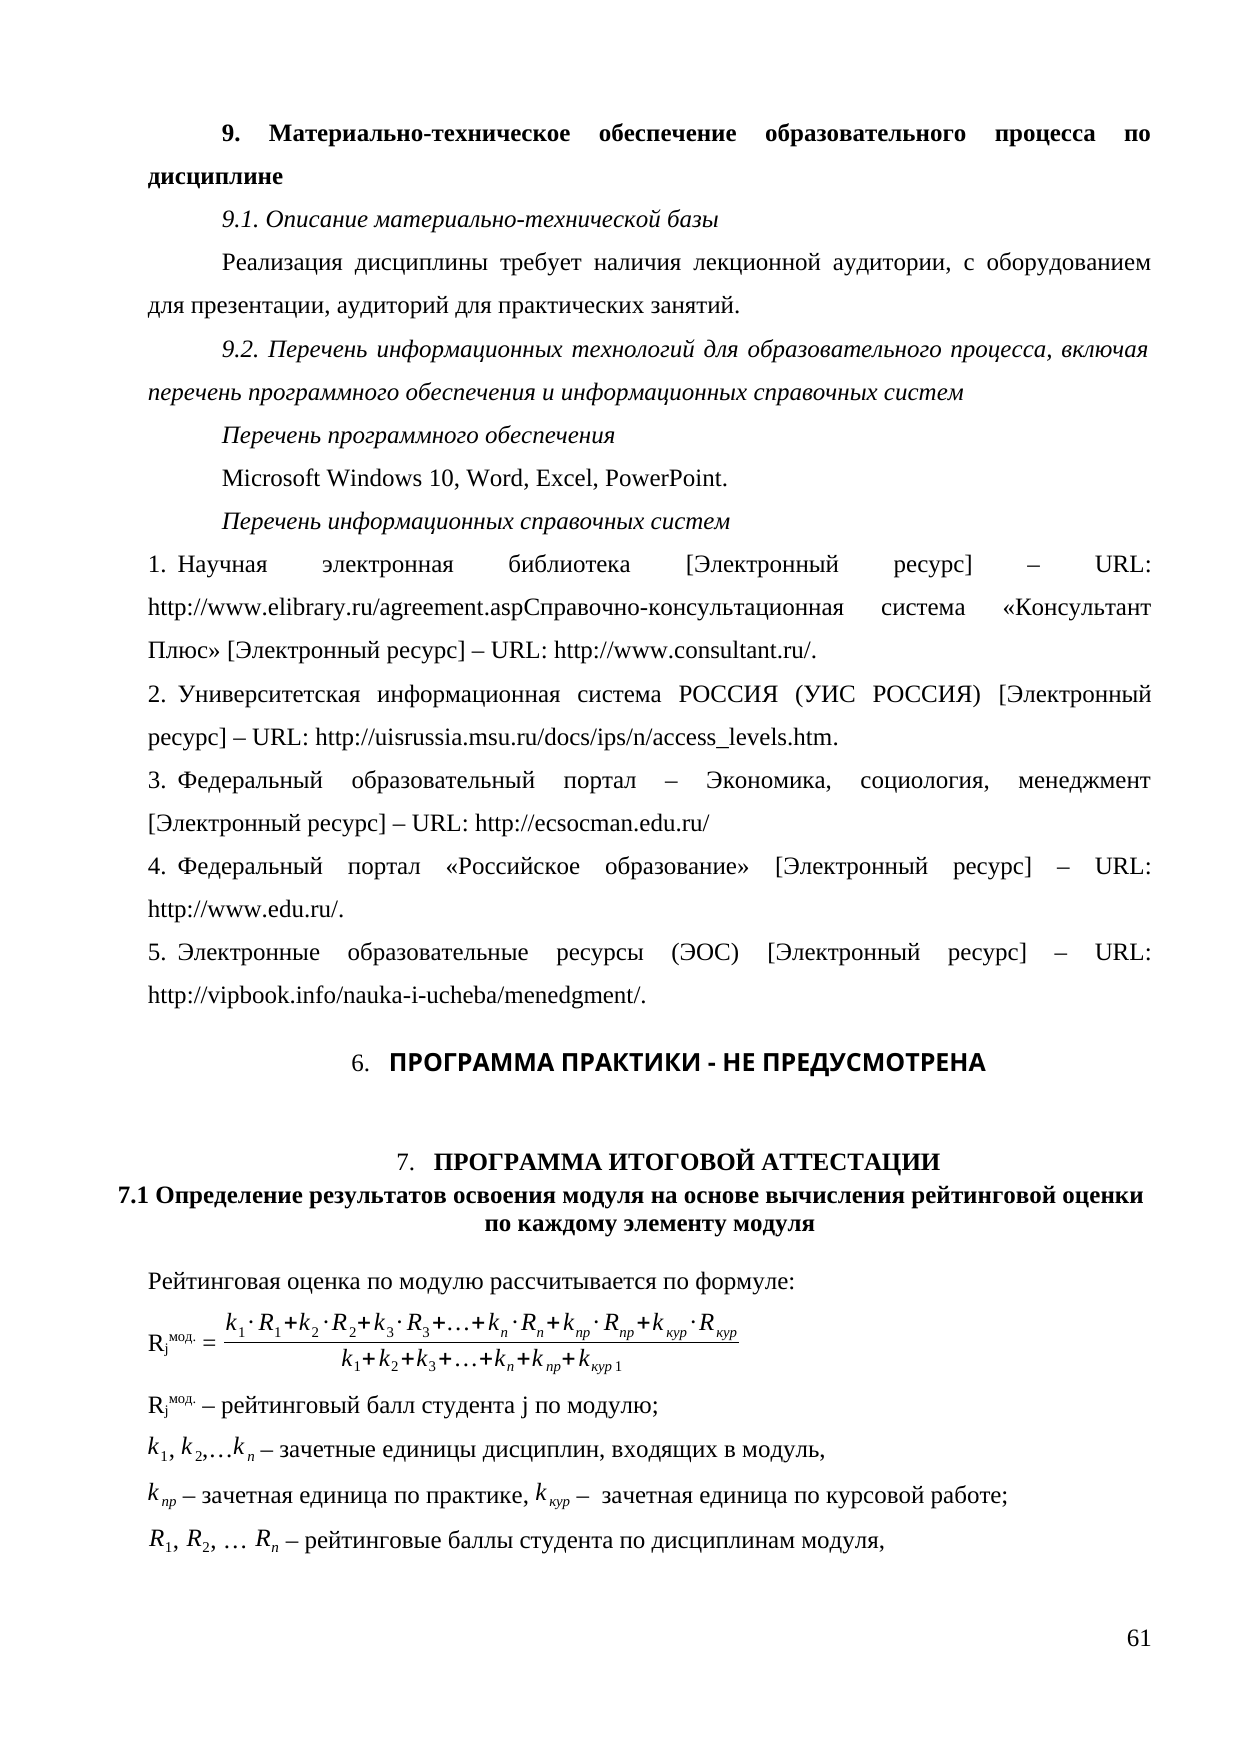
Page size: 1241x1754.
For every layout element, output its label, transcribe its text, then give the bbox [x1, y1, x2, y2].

list ПРОГРАММА ИТОГОВОЙ АТТЕСТАЦИИ [185, 1147, 1152, 1175]
text – зачетная единица по практике, – зачетная единица по курсовой работе; [148, 1479, 1152, 1510]
text , ,… – зачетные единицы дисциплин, входящих в модуль, [148, 1433, 1152, 1464]
text Перечень программного обеспечения [148, 420, 1152, 449]
text , , … – рейтинговые баллы студента по дисциплинам модуля, [148, 1524, 1152, 1556]
list Электронные образовательные ресурсы (ЭОС) [Электронный ресурс] – URL: http://vipbook.info/nauka-i-ucheba/menedgment/. [148, 937, 1152, 1009]
text Rjмод. = [148, 1309, 1152, 1375]
list Университетская информационная система РОССИЯ (УИС РОССИЯ) [Электронный ресурс] – URL: http://uisrussia.msu.ru/docs/ips/n/access_levels.htm. [148, 679, 1152, 751]
text Rjмод. – рейтинговый балл студента j по модулю; [148, 1390, 1152, 1418]
text Рейтинговая оценка по модулю рассчитывается по формуле: [148, 1266, 1152, 1295]
list Определение результатов освоения модуля на основе вычисления рейтинговой оценки по каждому элементу модуля [110, 1180, 1152, 1237]
text 9.2. Перечень информационных технологий для образовательного процесса, включая перечень программного обеспечения и информационных справочных систем [148, 334, 1152, 406]
text 9. Материально-техническое обеспечение образовательного процесса по дисциплине [148, 118, 1152, 190]
text Перечень информационных справочных систем [148, 506, 1152, 535]
list Федеральный портал «Российское образование» [Электронный ресурс] – URL: http://www.edu.ru/. [148, 851, 1152, 923]
text 9.1. Описание материально-технической базы [148, 204, 1152, 233]
list Программа практики - не предусмотрена [185, 1044, 1152, 1079]
list Научная электронная библиотека [Электронный ресурс] – URL: http://www.elibrary.ru/agreement.aspСправочно-консультационная система «Консультант Плюс» [Электронный ресурс] – URL: http://www.consultant.ru/. [148, 549, 1152, 664]
text Microsoft Windows 10, Word, Excel, PowerPoint. [148, 463, 1152, 492]
text Реализация дисциплины требует наличия лекционной аудитории, с оборудованием для презентации, аудиторий для практических занятий. [148, 247, 1152, 319]
list Федеральный образовательный портал – Экономика, социология, менеджмент [Электронный ресурс] – URL: http://ecsocman.edu.ru/ [148, 765, 1152, 837]
